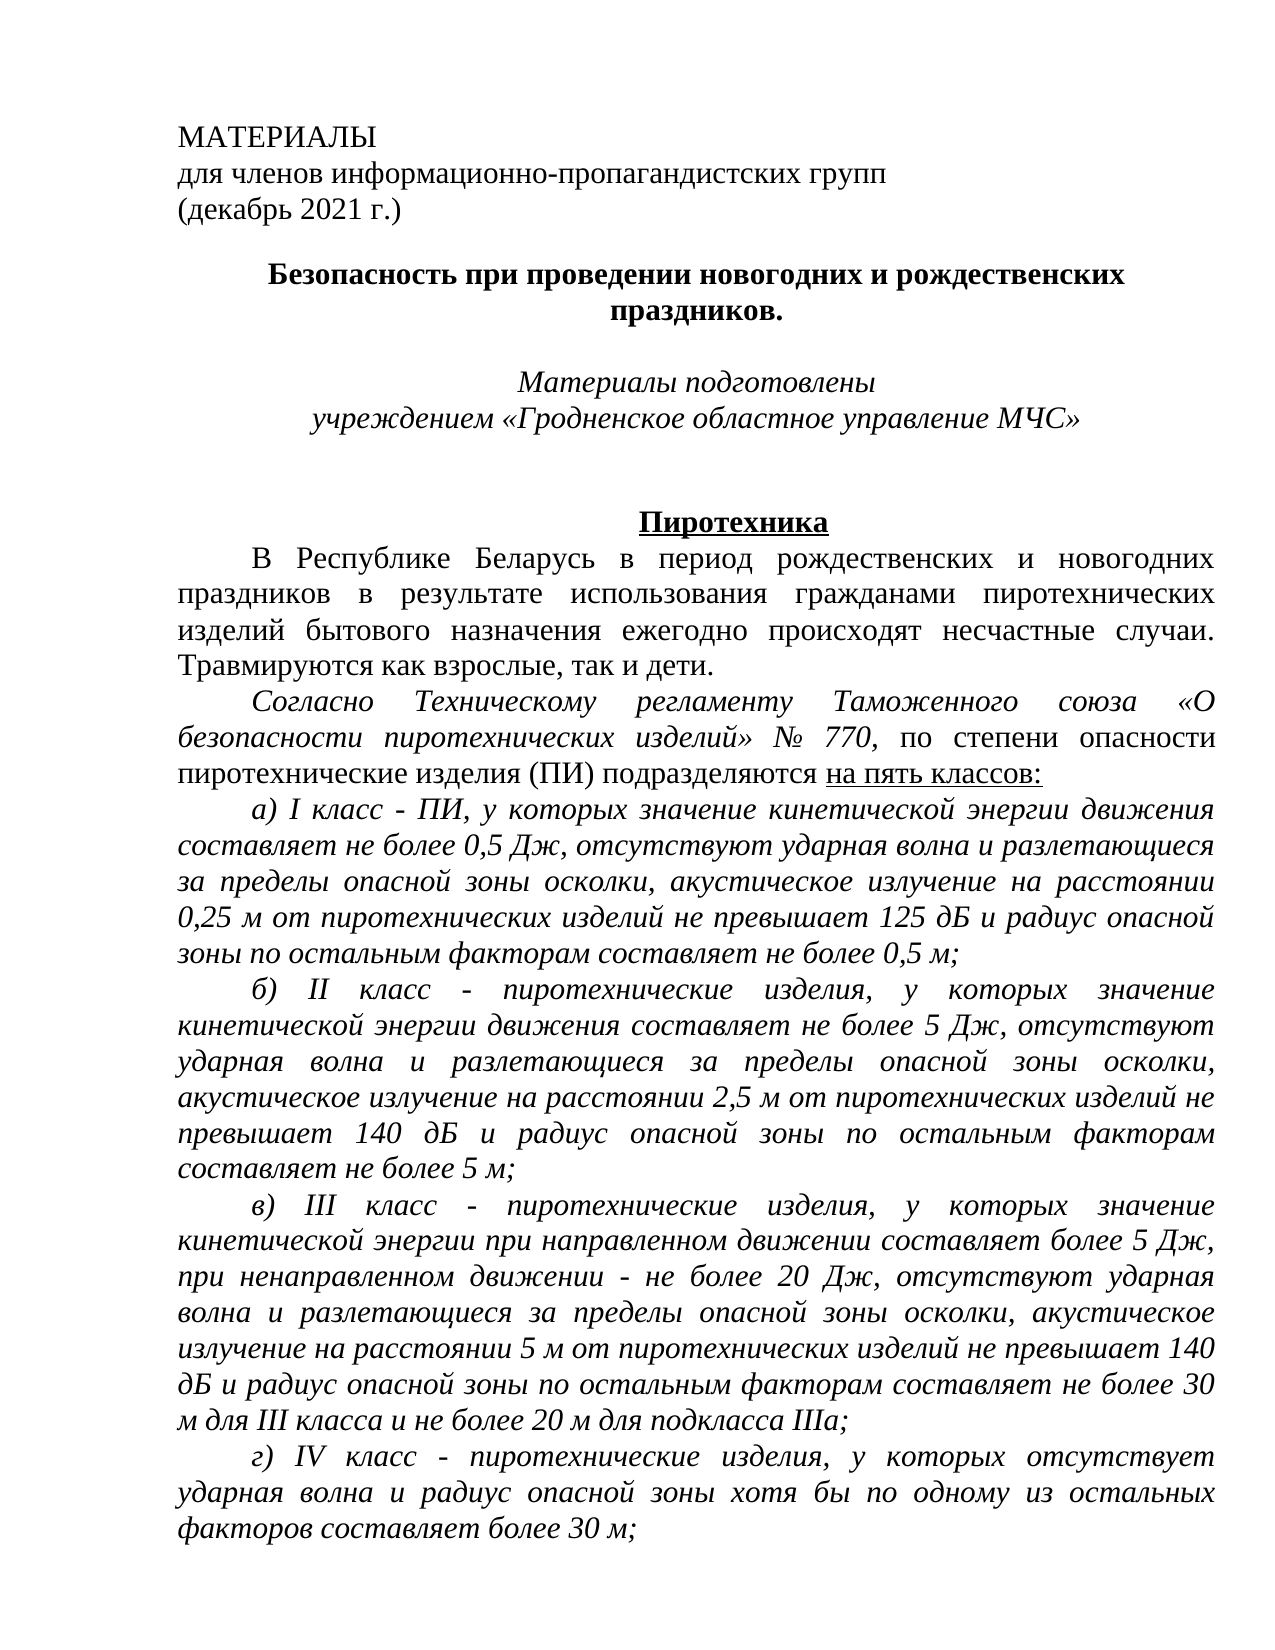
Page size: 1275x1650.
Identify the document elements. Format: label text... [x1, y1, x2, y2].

text Пиротехника [177, 503, 1216, 539]
text (декабрь 2021 г.) [177, 190, 1216, 226]
text а) I класс - ПИ, у которых значение кинетической энергии движения составляет не более 0,5 Дж, отсутствуют ударная волна и разлетающиеся за пределы опасной зоны осколки, акустическое излучение на расстоянии от пиротехнических изделий не превышает 125 дБ и радиус опасной зоны по остальным факторам составляет не более ; [177, 790, 1216, 970]
text Согласно Техническому регламенту Таможенного союза «О безопасности пиротехнических изделий» № 770, по степени опасности пиротехнические изделия (ПИ) подразделяются на пять классов: [177, 683, 1216, 790]
text в) III класс - пиротехнические изделия, у которых значение кинетической энергии при направленном движении составляет более 5 Дж, при ненаправленном движении - не более 20 Дж, отсутствуют ударная волна и разлетающиеся за пределы опасной зоны осколки, акустическое излучение на расстоянии от пиротехнических изделий не превышает 140 дБ и радиус опасной зоны по остальным факторам составляет не более для III класса и не более для подкласса IIIа; [177, 1186, 1216, 1437]
text для членов информационно-пропагандистских групп [177, 154, 1216, 190]
text Безопасность при проведении новогодних и рождественских праздников. [177, 255, 1216, 327]
text Материалы подготовлены [177, 363, 1216, 399]
text г) IV класс - пиротехнические изделия, у которых отсутствует ударная волна и радиус опасной зоны хотя бы по одному из остальных факторов составляет более ; [177, 1437, 1216, 1545]
text б) II класс - пиротехнические изделия, у которых значение кинетической энергии движения составляет не более 5 Дж, отсутствуют ударная волна и разлетающиеся за пределы опасной зоны осколки, акустическое излучение на расстоянии от пиротехнических изделий не превышает 140 дБ и радиус опасной зоны по остальным факторам составляет не более ; [177, 970, 1216, 1186]
text МАТЕРИАЛЫ [177, 118, 1216, 154]
text В Республике Беларусь в период рождественских и новогодних праздников в результате использования гражданами пиротехнических изделий бытового назначения ежегодно происходят несчастные случаи. Травмируются как взрослые, так и дети. [177, 539, 1216, 683]
text учреждением «Гродненское областное управление МЧС» [177, 399, 1216, 435]
